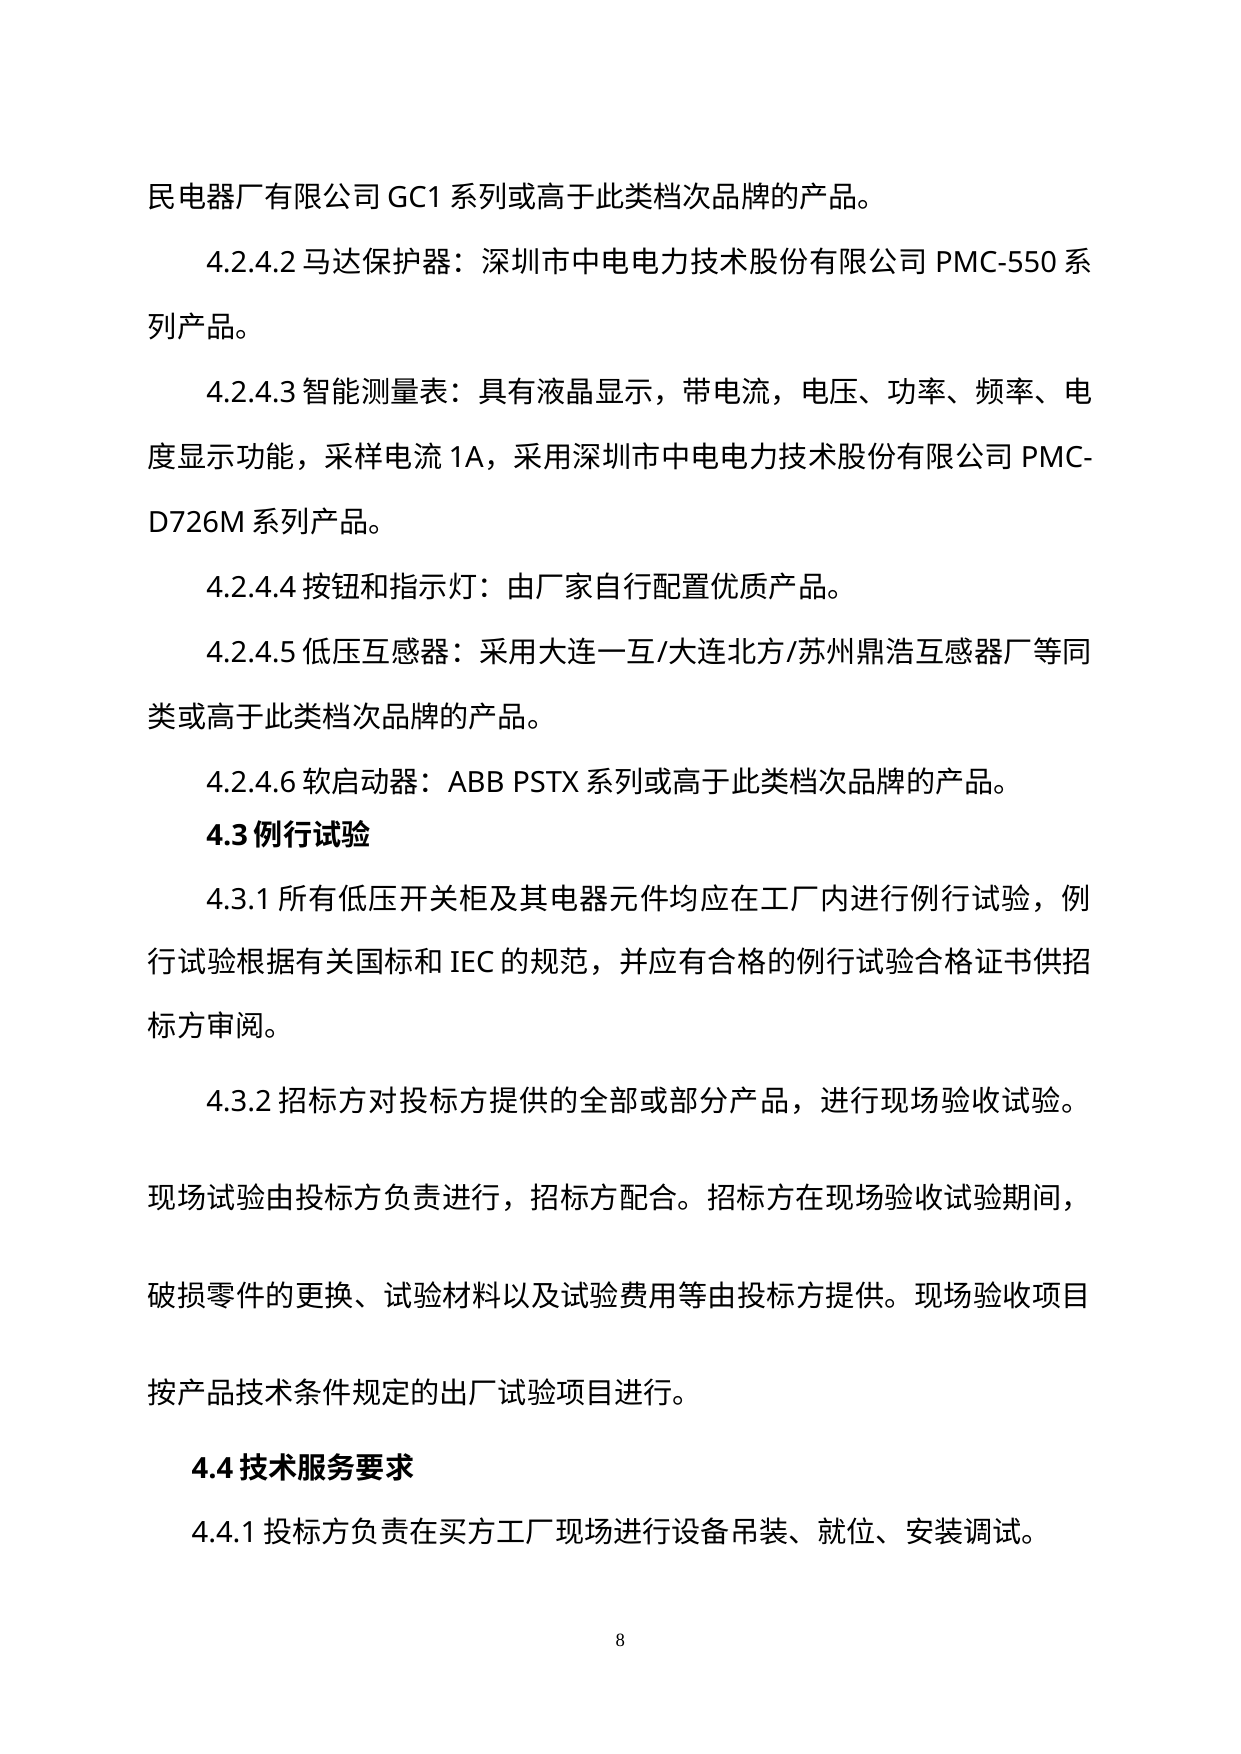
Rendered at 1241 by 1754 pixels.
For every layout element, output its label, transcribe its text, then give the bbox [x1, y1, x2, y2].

text 4.3.2招标方对投标方提供的全部或部分产品，进行现场验收试验。现场试验由投标方负责进行，招标方配合。招标方在现场验收试验期间，破损零件的更换、试验材料以及试验费用等由投标方提供。现场验收项目按产品技术条件规定的出厂试验项目进行。 [148, 1066, 1092, 1423]
text 4.3.1所有低压开关柜及其电器元件均应在工厂内进行例行试验，例行试验根据有关国标和IEC的规范，并应有合格的例行试验合格证书供招标方审阅。 [148, 876, 1092, 1045]
text 4.4技术服务要求 [191, 1445, 1092, 1487]
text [148, 162, 1092, 227]
text 4.2.4.4按钮和指示灯：由厂家自行配置优质产品。 [148, 552, 1092, 617]
text 4.2.4.6软启动器：ABB PSTX系列或高于此类档次品牌的产品。 [148, 747, 1092, 812]
text 4.3例行试验 [148, 812, 1092, 854]
text 4.4.1投标方负责在买方工厂现场进行设备吊装、就位、安装调试。 [191, 1508, 1092, 1551]
text 4.2.4.2马达保护器：深圳市中电电力技术股份有限公司PMC-550系列产品。 [148, 227, 1092, 357]
text 4.2.4.5低压互感器：采用大连一互/大连北方/苏州鼎浩互感器厂等同类或高于此类档次品牌的产品。 [148, 617, 1092, 747]
text 4.2.4.3智能测量表：具有液晶显示，带电流，电压、功率、频率、电度显示功能，采样电流1A，采用深圳市中电电力技术股份有限公司PMC-D726M系列产品。 [148, 357, 1092, 552]
